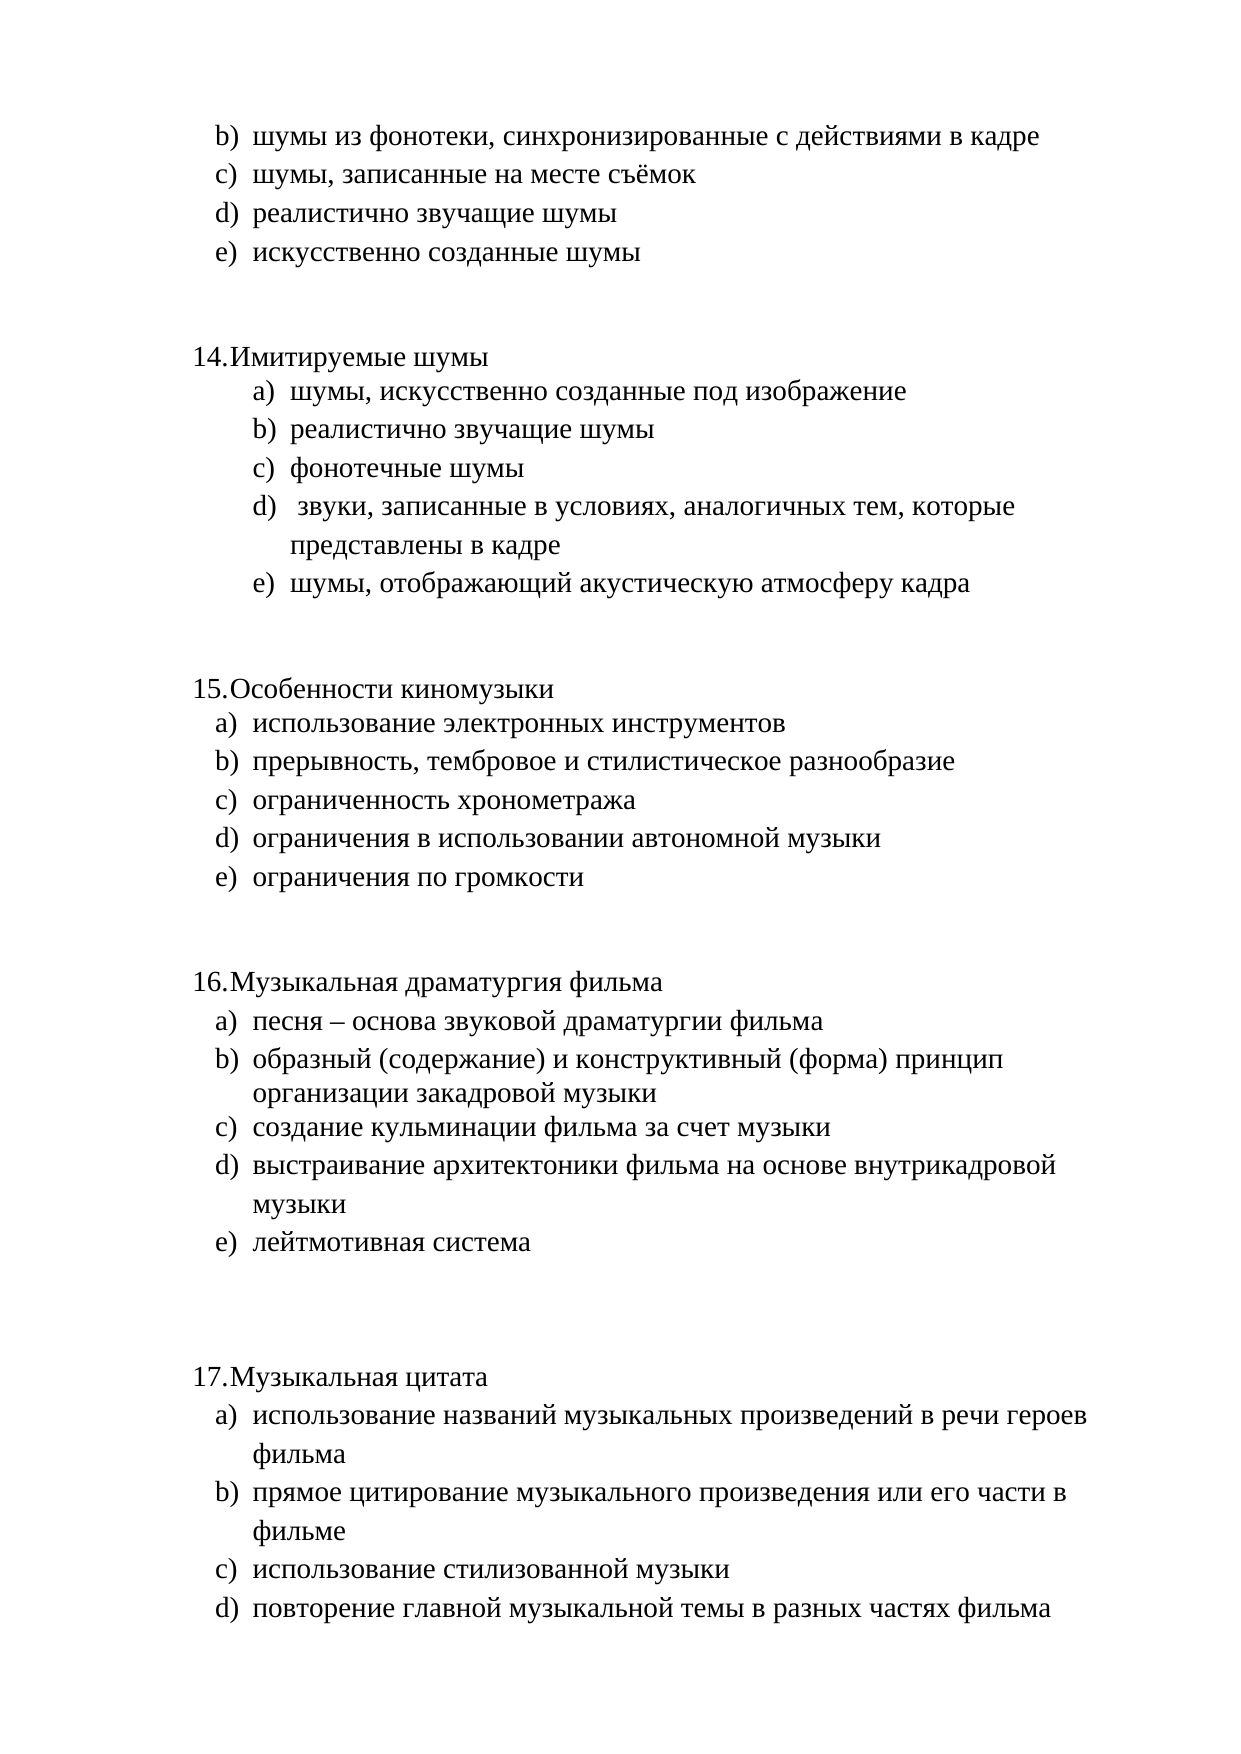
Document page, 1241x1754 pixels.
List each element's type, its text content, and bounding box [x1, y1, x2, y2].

list ограничения в использовании автономной музыки [215, 820, 1152, 854]
list ограниченность хронометража [215, 782, 1152, 815]
list звуки, записанные в условиях, аналогичных тем, которые представлены в кадре [252, 488, 1152, 561]
list шумы из фонотеки, синхронизированные с действиями в кадре [215, 118, 1152, 152]
list выстраивание архитектоники фильма на основе внутрикадровой музыки [215, 1147, 1152, 1219]
list лейтмотивная система [215, 1224, 1152, 1258]
list шумы, отображающий акустическую атмосферу кадра [252, 566, 1152, 599]
list прямое цитирование музыкального произведения или его части в фильме [215, 1474, 1152, 1546]
list использование электронных инструментов [215, 705, 1152, 738]
list создание кульминации фильма за счет музыки [215, 1109, 1152, 1142]
list песня – основа звуковой драматургии фильма [215, 1003, 1152, 1037]
list Музыкальная цитата [192, 1359, 1152, 1392]
list Музыкальная драматургия фильма [192, 964, 1152, 998]
list Имитируемые шумы [192, 339, 1152, 373]
list ограничения по громкости [215, 859, 1152, 892]
list прерывность, тембровое и стилистическое разнообразие [215, 743, 1152, 777]
list использование названий музыкальных произведений в речи героев фильма [215, 1397, 1152, 1469]
list искусственно созданные шумы [215, 234, 1152, 267]
list шумы, записанные на месте съёмок [215, 157, 1152, 190]
list Особенности киномузыки [192, 671, 1152, 705]
list реалистично звучащие шумы [215, 195, 1152, 229]
list образный (содержание) и конструктивный (форма) принцип организации закадровой музыки [657, 1042, 1152, 1109]
list фонотечные шумы [252, 450, 1152, 483]
list использование стилизованной музыки [215, 1551, 1152, 1585]
list шумы, искусственно созданные под изображение [252, 373, 1152, 406]
list повторение главной музыкальной темы в разных частях фильма [215, 1590, 1152, 1623]
list реалистично звучащие шумы [252, 411, 1152, 445]
